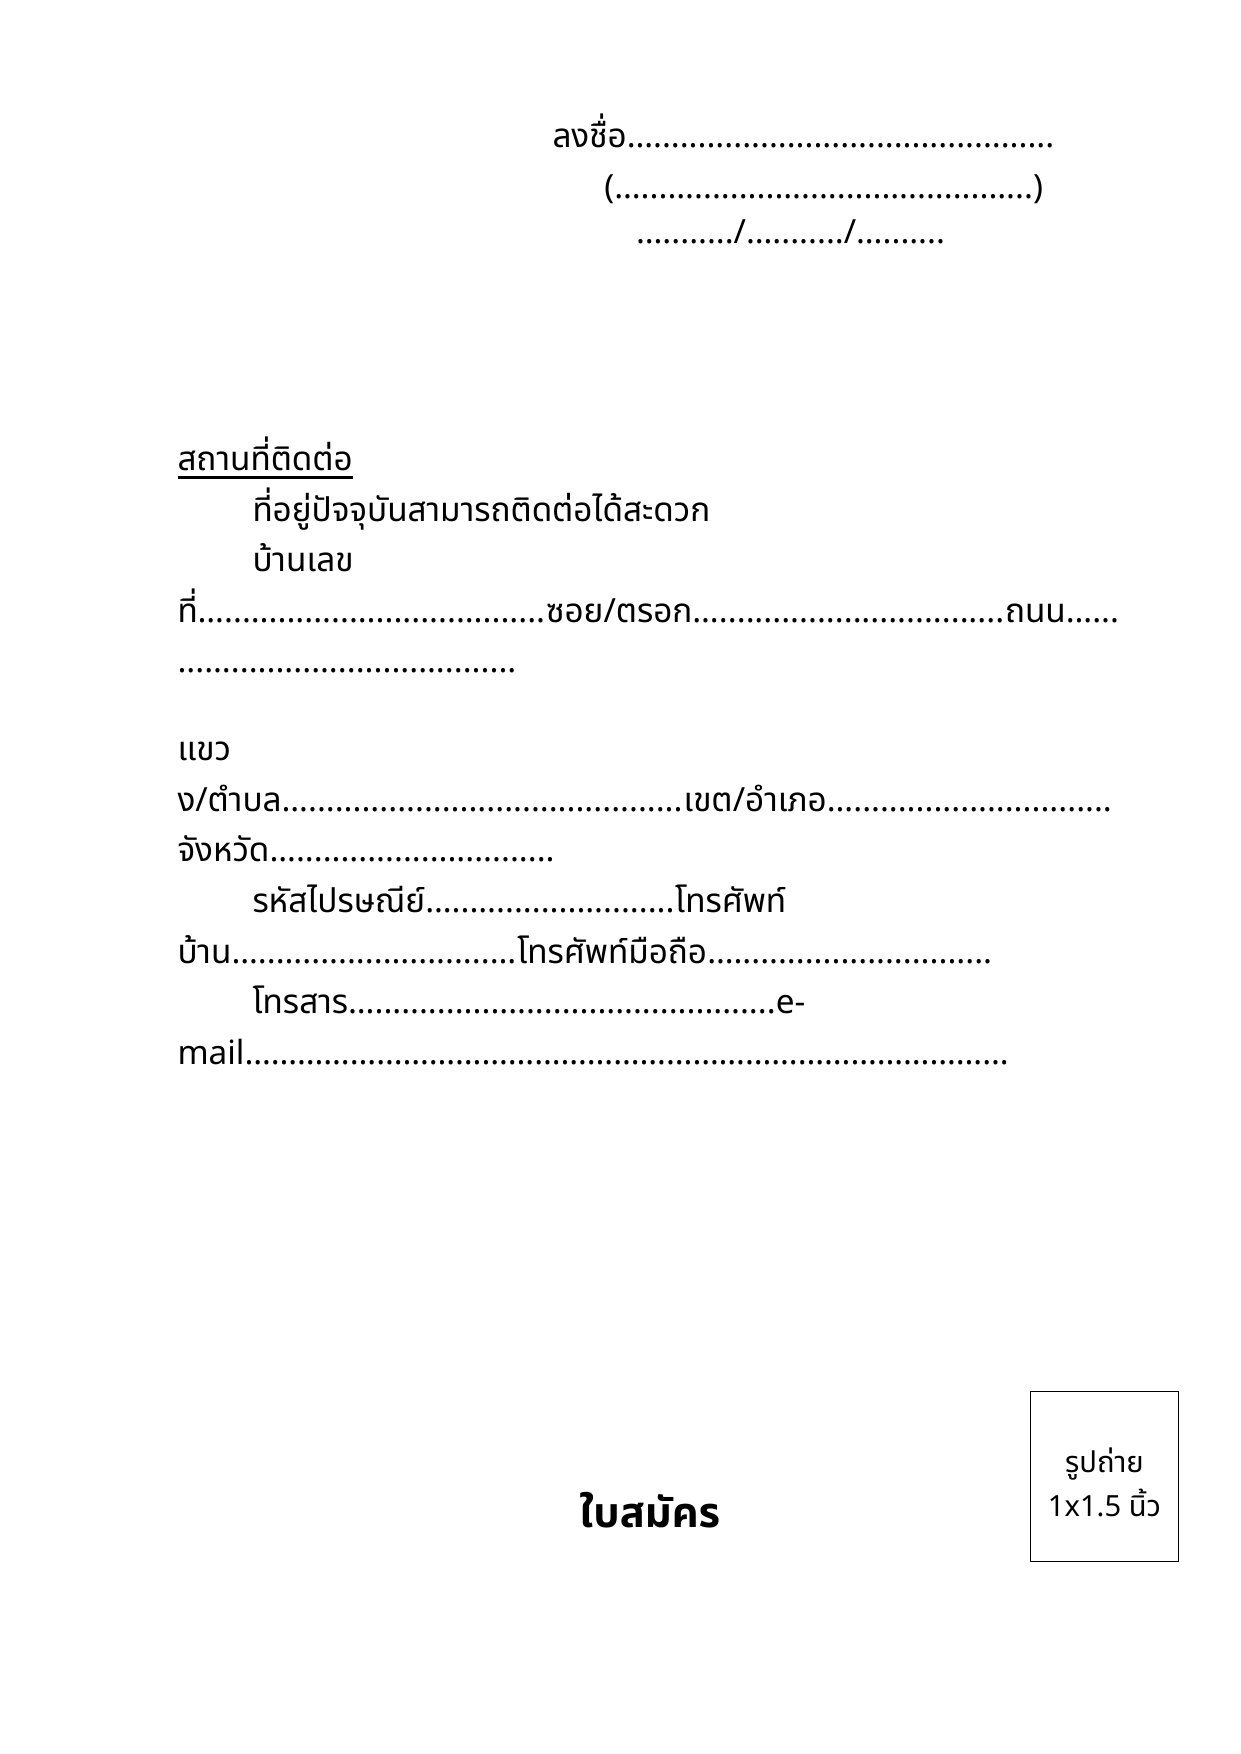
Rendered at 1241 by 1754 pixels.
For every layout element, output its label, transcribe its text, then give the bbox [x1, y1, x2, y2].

text ที่อยู่ปัจจุบันสามารถติดต่อได้สะดวก [177, 486, 1122, 536]
text โทรสาร….............................................e-mail…………………………………………………………………………… [177, 978, 1122, 1074]
text แขวง/ตำบล…..........................................เขต/อำเภอ….............................จังหวัด…............................. [177, 683, 1122, 877]
text สถานที่ติดต่อ [177, 435, 1122, 486]
text ลงชื่อ…............................................. [177, 112, 1122, 163]
text รหัสไปรษณีย์….........................โทรศัพท์บ้าน….............................โทรศัพท์มือถือ…............................. [177, 877, 1122, 978]
text บ้านเลขที่…....................................ซอย/ตรอก…................................ถนน…......................................... [177, 536, 1122, 683]
text (…............................................) [177, 163, 1122, 208]
text ใบสมัคร [177, 1483, 1030, 1546]
text …......../…......../…....... [177, 208, 1122, 254]
